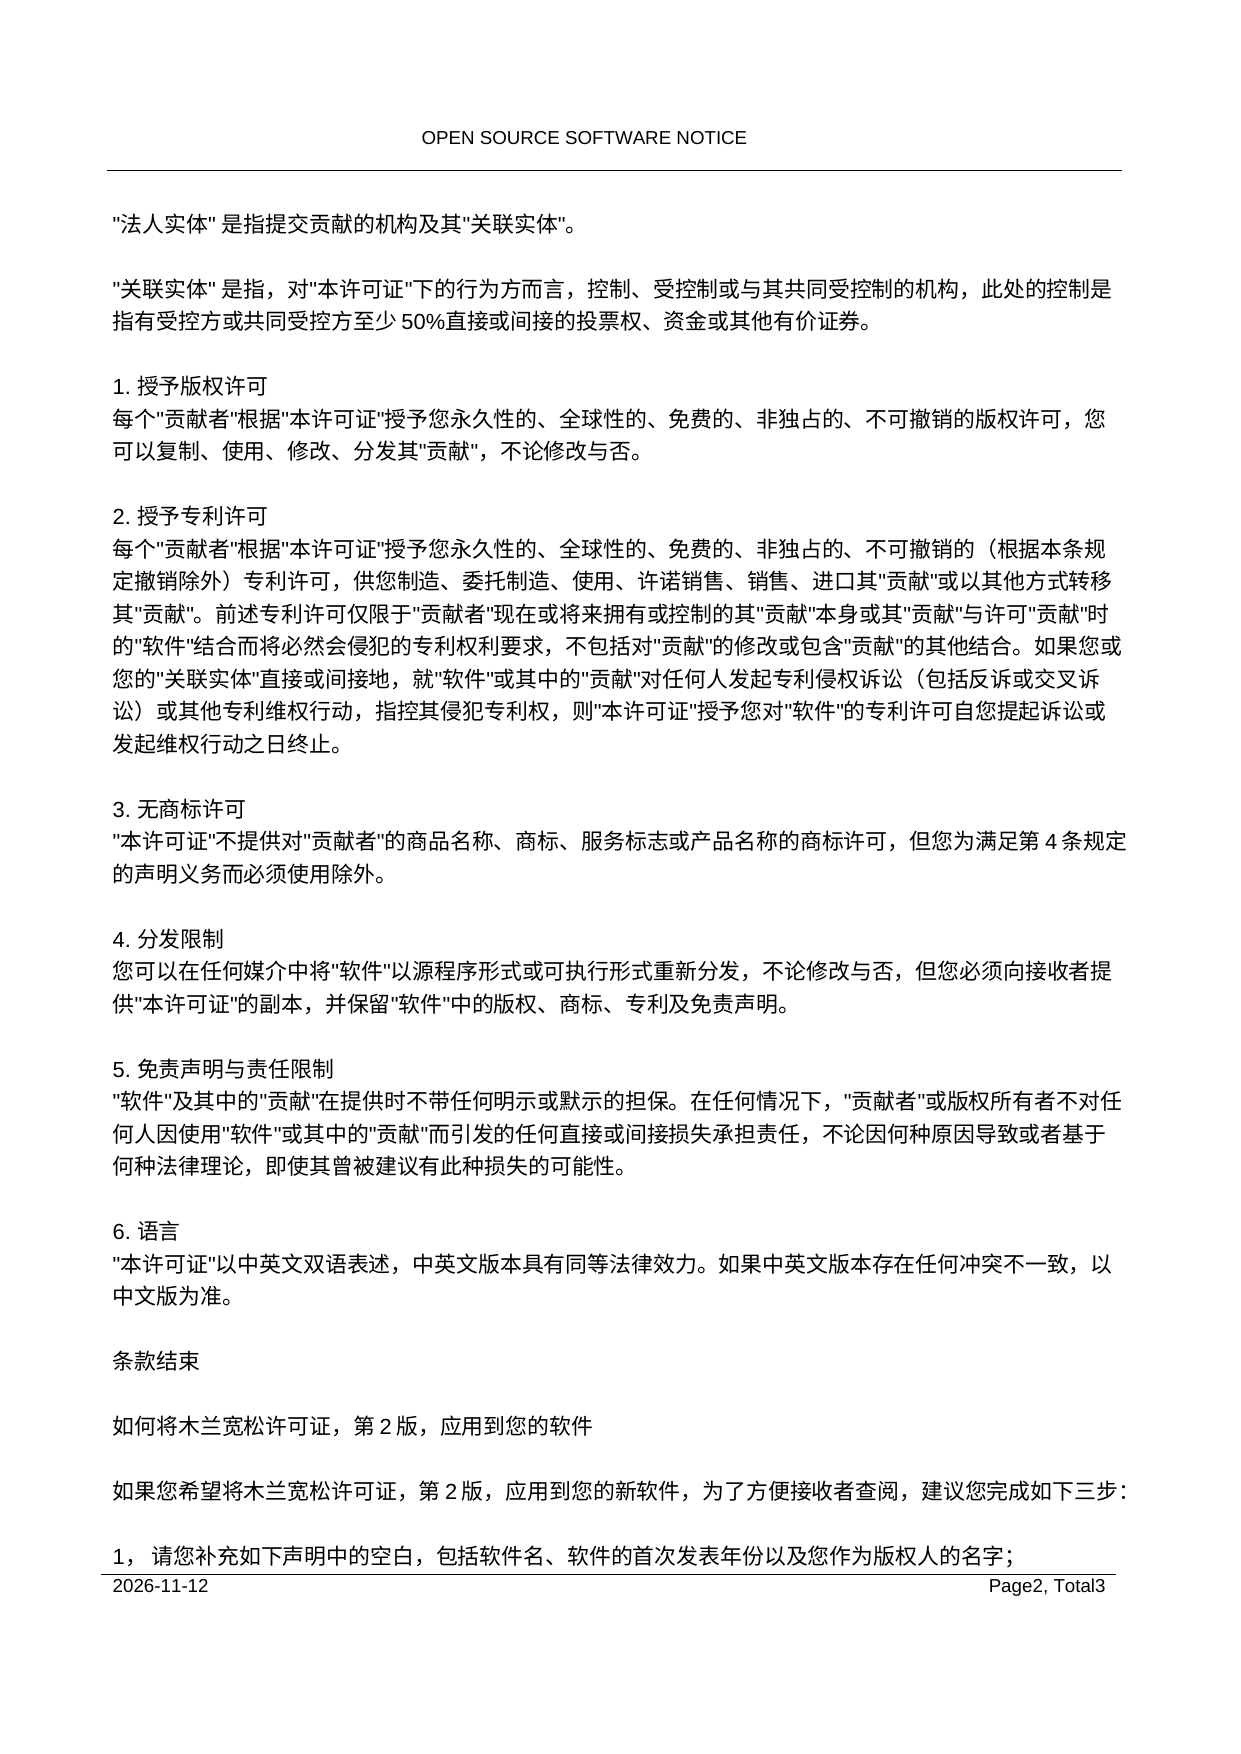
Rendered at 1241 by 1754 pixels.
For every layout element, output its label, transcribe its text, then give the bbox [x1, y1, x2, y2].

text 条款结束 [112, 1344, 1128, 1376]
text 2. 授予专利许可 [112, 499, 1128, 531]
text 每个"贡献者"根据"本许可证"授予您永久性的、全球性的、免费的、非独占的、不可撤销的版权许可，您可以复制、使用、修改、分发其"贡献"，不论修改与否。 [112, 401, 1128, 466]
text 6. 语言 [112, 1214, 1128, 1246]
text 1， 请您补充如下声明中的空白，包括软件名、软件的首次发表年份以及您作为版权人的名字； [112, 1539, 1128, 1571]
text 5. 免责声明与责任限制 [112, 1051, 1128, 1084]
text 如果您希望将木兰宽松许可证，第2版，应用到您的新软件，为了方便接收者查阅，建议您完成如下三步： [112, 1474, 1128, 1506]
text 4. 分发限制 [112, 921, 1128, 954]
text 您可以在任何媒介中将"软件"以源程序形式或可执行形式重新分发，不论修改与否，但您必须向接收者提供"本许可证"的副本，并保留"软件"中的版权、商标、专利及免责声明。 [112, 954, 1128, 1019]
text "法人实体" 是指提交贡献的机构及其"关联实体"。 [112, 206, 1128, 239]
text "关联实体" 是指，对"本许可证"下的行为方而言，控制、受控制或与其共同受控制的机构，此处的控制是指有受控方或共同受控方至少50%直接或间接的投票权、资金或其他有价证券。 [112, 271, 1128, 336]
text 1. 授予版权许可 [112, 369, 1128, 401]
text 如何将木兰宽松许可证，第2版，应用到您的软件 [112, 1409, 1128, 1441]
text "本许可证"不提供对"贡献者"的商品名称、商标、服务标志或产品名称的商标许可，但您为满足第4条规定的声明义务而必须使用除外。 [112, 824, 1128, 889]
text "本许可证"以中英文双语表述，中英文版本具有同等法律效力。如果中英文版本存在任何冲突不一致，以中文版为准。 [112, 1246, 1128, 1311]
text 每个"贡献者"根据"本许可证"授予您永久性的、全球性的、免费的、非独占的、不可撤销的（根据本条规定撤销除外）专利许可，供您制造、委托制造、使用、许诺销售、销售、进口其"贡献"或以其他方式转移其"贡献"。前述专利许可仅限于"贡献者"现在或将来拥有或控制的其"贡献"本身或其"贡献"与许可"贡献"时的"软件"结合而将必然会侵犯的专利权利要求，不包括对"贡献"的修改或包含"贡献"的其他结合。如果您或您的"关联实体"直接或间接地，就"软件"或其中的"贡献"对任何人发起专利侵权诉讼（包括反诉或交叉诉讼）或其他专利维权行动，指控其侵犯专利权，则"本许可证"授予您对"软件"的专利许可自您提起诉讼或发起维权行动之日终止。 [112, 531, 1128, 759]
text "软件"及其中的"贡献"在提供时不带任何明示或默示的担保。在任何情况下，"贡献者"或版权所有者不对任何人因使用"软件"或其中的"贡献"而引发的任何直接或间接损失承担责任，不论因何种原因导致或者基于何种法律理论，即使其曾被建议有此种损失的可能性。 [112, 1084, 1128, 1181]
text 3. 无商标许可 [112, 791, 1128, 824]
